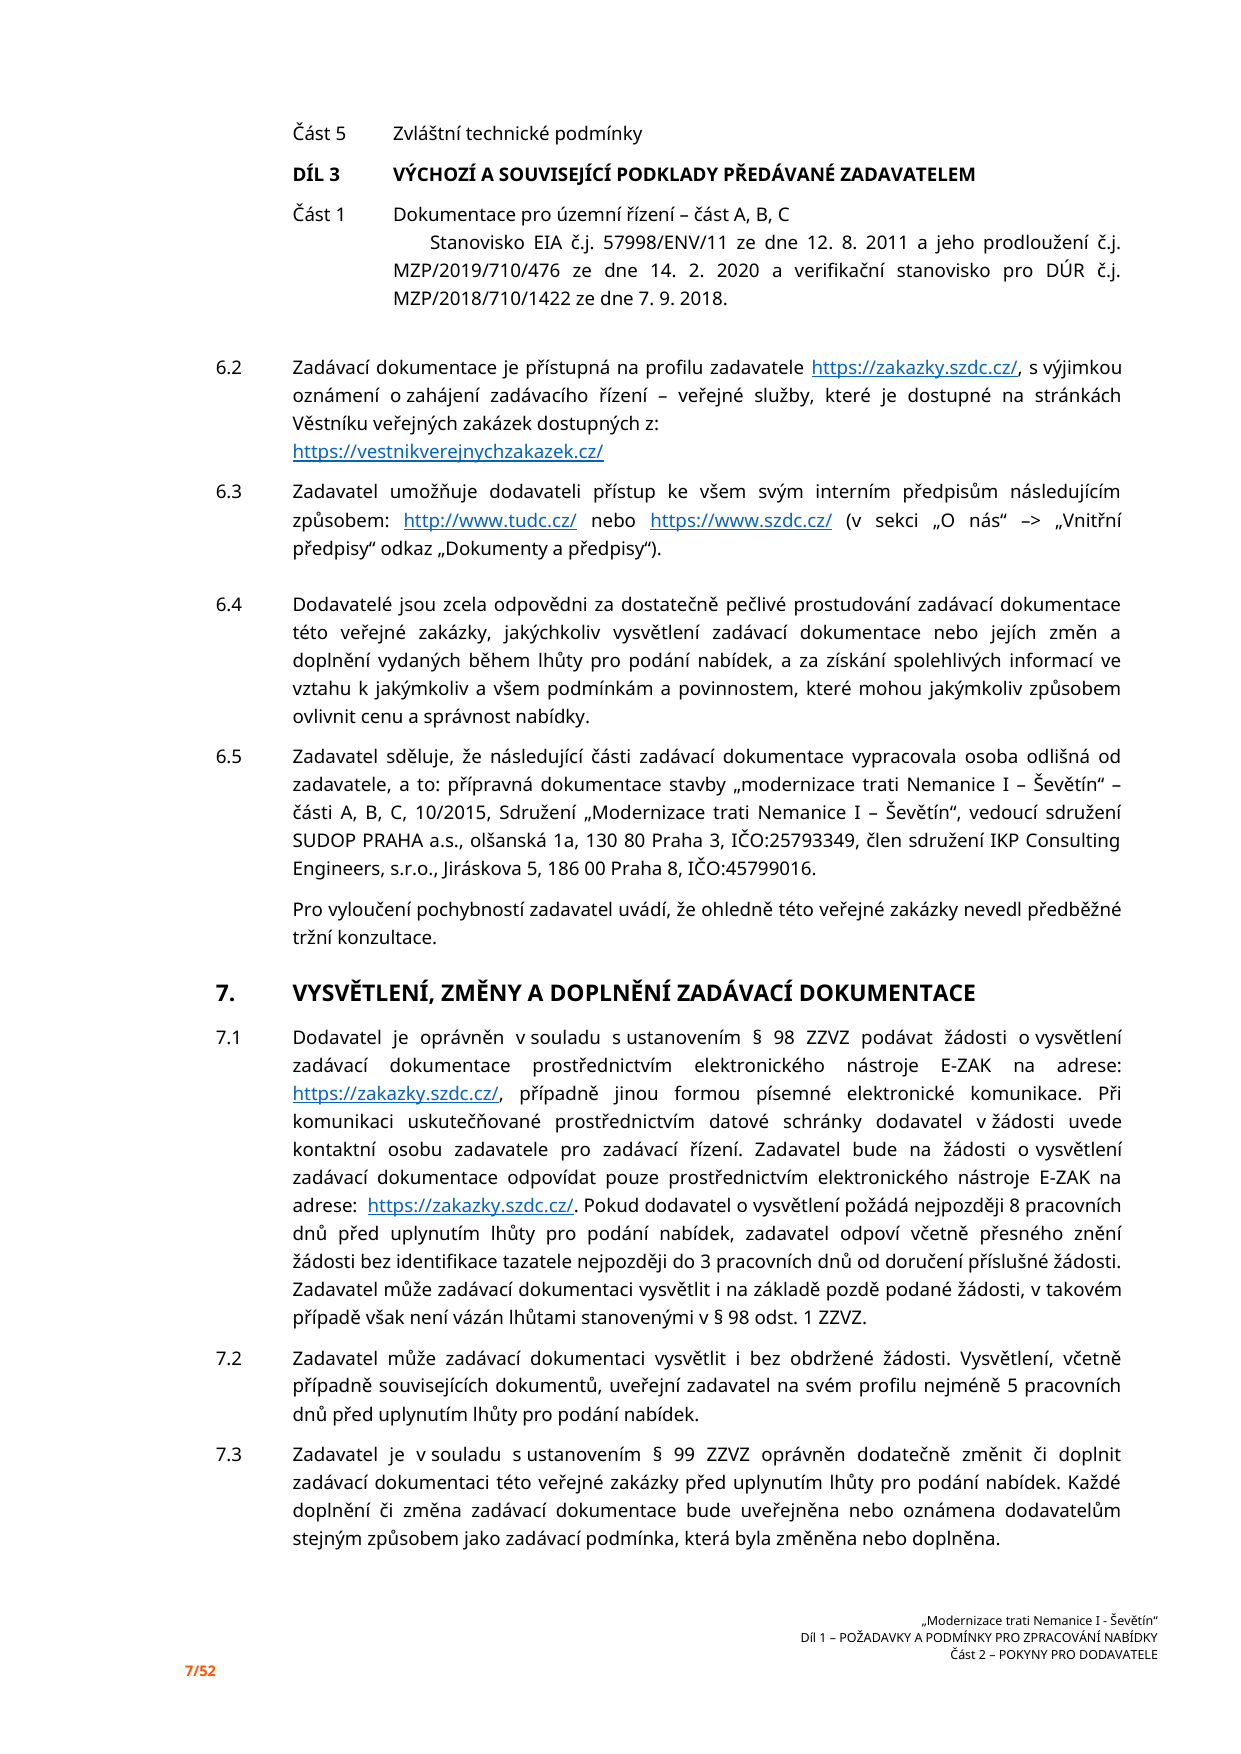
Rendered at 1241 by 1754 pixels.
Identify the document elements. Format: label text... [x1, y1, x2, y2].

text Zadávací dokumentace je přístupná na profilu zadavatele https://zakazky.szdc.cz/, s výjimkou oznámení o zahájení zadávacího řízení – veřejné služby, které je dostupné na stránkách Věstníku veřejných zakázek dostupných z: [216, 354, 1122, 436]
text Zadavatel umožňuje dodavateli přístup ke všem svým interním předpisům následujícím způsobem: http://www.tudc.cz/ nebo https://www.szdc.cz/ (v sekci „O nás“ –> „Vnitřní předpisy“ odkaz „Dokumenty a předpisy“). [216, 479, 1122, 560]
text DÍL 3 VÝCHOZÍ A SOUVISEJÍCÍ PODKLADY PŘEDÁVANÉ ZADAVATELEM [292, 161, 1122, 187]
text Dodavatelé jsou zcela odpovědni za dostatečně pečlivé prostudování zadávací dokumentace této veřejné zakázky, jakýchkoliv vysvětlení zadávací dokumentace nebo jejích změn a doplnění vydaných během lhůty pro podání nabídek, a za získání spolehlivých informací ve vztahu k jakýmkoliv a všem podmínkám a povinnostem, které mohou jakýmkoliv způsobem ovlivnit cenu a správnost nabídky. [216, 591, 1122, 728]
text Stanovisko EIA č.j. 57998/ENV/11 ze dne 12. 8. 2011 a jeho prodloužení č.j. MZP/2019/710/476 ze dne 14. 2. 2020 a verifikační stanovisko pro DÚR č.j. MZP/2018/710/1422 ze dne 7. 9. 2018. [292, 230, 1122, 311]
text Zadavatel sděluje, že následující části zadávací dokumentace vypracovala osoba odlišná od zadavatele, a to: přípravná dokumentace stavby „modernizace trati Nemanice I – Ševětín“ – části A, B, C, 10/2015, Sdružení „Modernizace trati Nemanice I – Ševětín“, vedoucí sdružení SUDOP PRAHA a.s., olšanská 1a, 130 80 Praha 3, IČO:25793349, člen sdružení IKP Consulting Engineers, s.r.o., Jiráskova 5, 186 00 Praha 8, IČO:45799016. [216, 743, 1122, 881]
text VYSVĚTLENÍ, ZMĚNY a DOPLNĚNÍ ZADÁVACÍ DOKUMENTACE [216, 977, 1122, 1008]
text Část 1 Dokumentace pro územní řízení – část A, B, C [292, 202, 1122, 227]
text https://vestnikverejnychzakazek.cz/ [292, 438, 1122, 464]
text Část 5 Zvláštní technické podmínky [292, 121, 1122, 146]
list Pro vyloučení pochybností zadavatel uvádí, že ohledně této veřejné zakázky nevedl předběžné tržní konzultace. [292, 896, 1122, 950]
text Zadavatel je v souladu s ustanovením § 99 ZZVZ oprávněn dodatečně změnit či doplnit zadávací dokumentaci této veřejné zakázky před uplynutím lhůty pro podání nabídek. Každé doplnění či změna zadávací dokumentace bude uveřejněna nebo oznámena dodavatelům stejným způsobem jako zadávací podmínka, která byla změněna nebo doplněna. [216, 1441, 1122, 1551]
text Dodavatel je oprávněn v souladu s ustanovením § 98 ZZVZ podávat žádosti o vysvětlení zadávací dokumentace prostřednictvím elektronického nástroje E-ZAK na adrese: https://zakazky.szdc.cz/, případně jinou formou písemné elektronické komunikace. Při komunikaci uskutečňované prostřednictvím datové schránky dodavatel v žádosti uvede kontaktní osobu zadavatele pro zadávací řízení. Zadavatel bude na žádosti o vysvětlení zadávací dokumentace odpovídat pouze prostřednictvím elektronického nástroje E-ZAK na adrese: https://zakazky.szdc.cz/. Pokud dodavatel o vysvětlení požádá nejpozději 8 pracovních dnů před uplynutím lhůty pro podání nabídek, zadavatel odpoví včetně přesného znění žádosti bez identifikace tazatele nejpozději do 3 pracovních dnů od doručení příslušné žádosti. Zadavatel může zadávací dokumentaci vysvětlit i na základě pozdě podané žádosti, v takovém případě však není vázán lhůtami stanovenými v § 98 odst. 1 ZZVZ. [216, 1024, 1122, 1330]
text Zadavatel může zadávací dokumentaci vysvětlit i bez obdržené žádosti. Vysvětlení, včetně případně souvisejících dokumentů, uveřejní zadavatel na svém profilu nejméně 5 pracovních dnů před uplynutím lhůty pro podání nabídek. [216, 1345, 1122, 1426]
